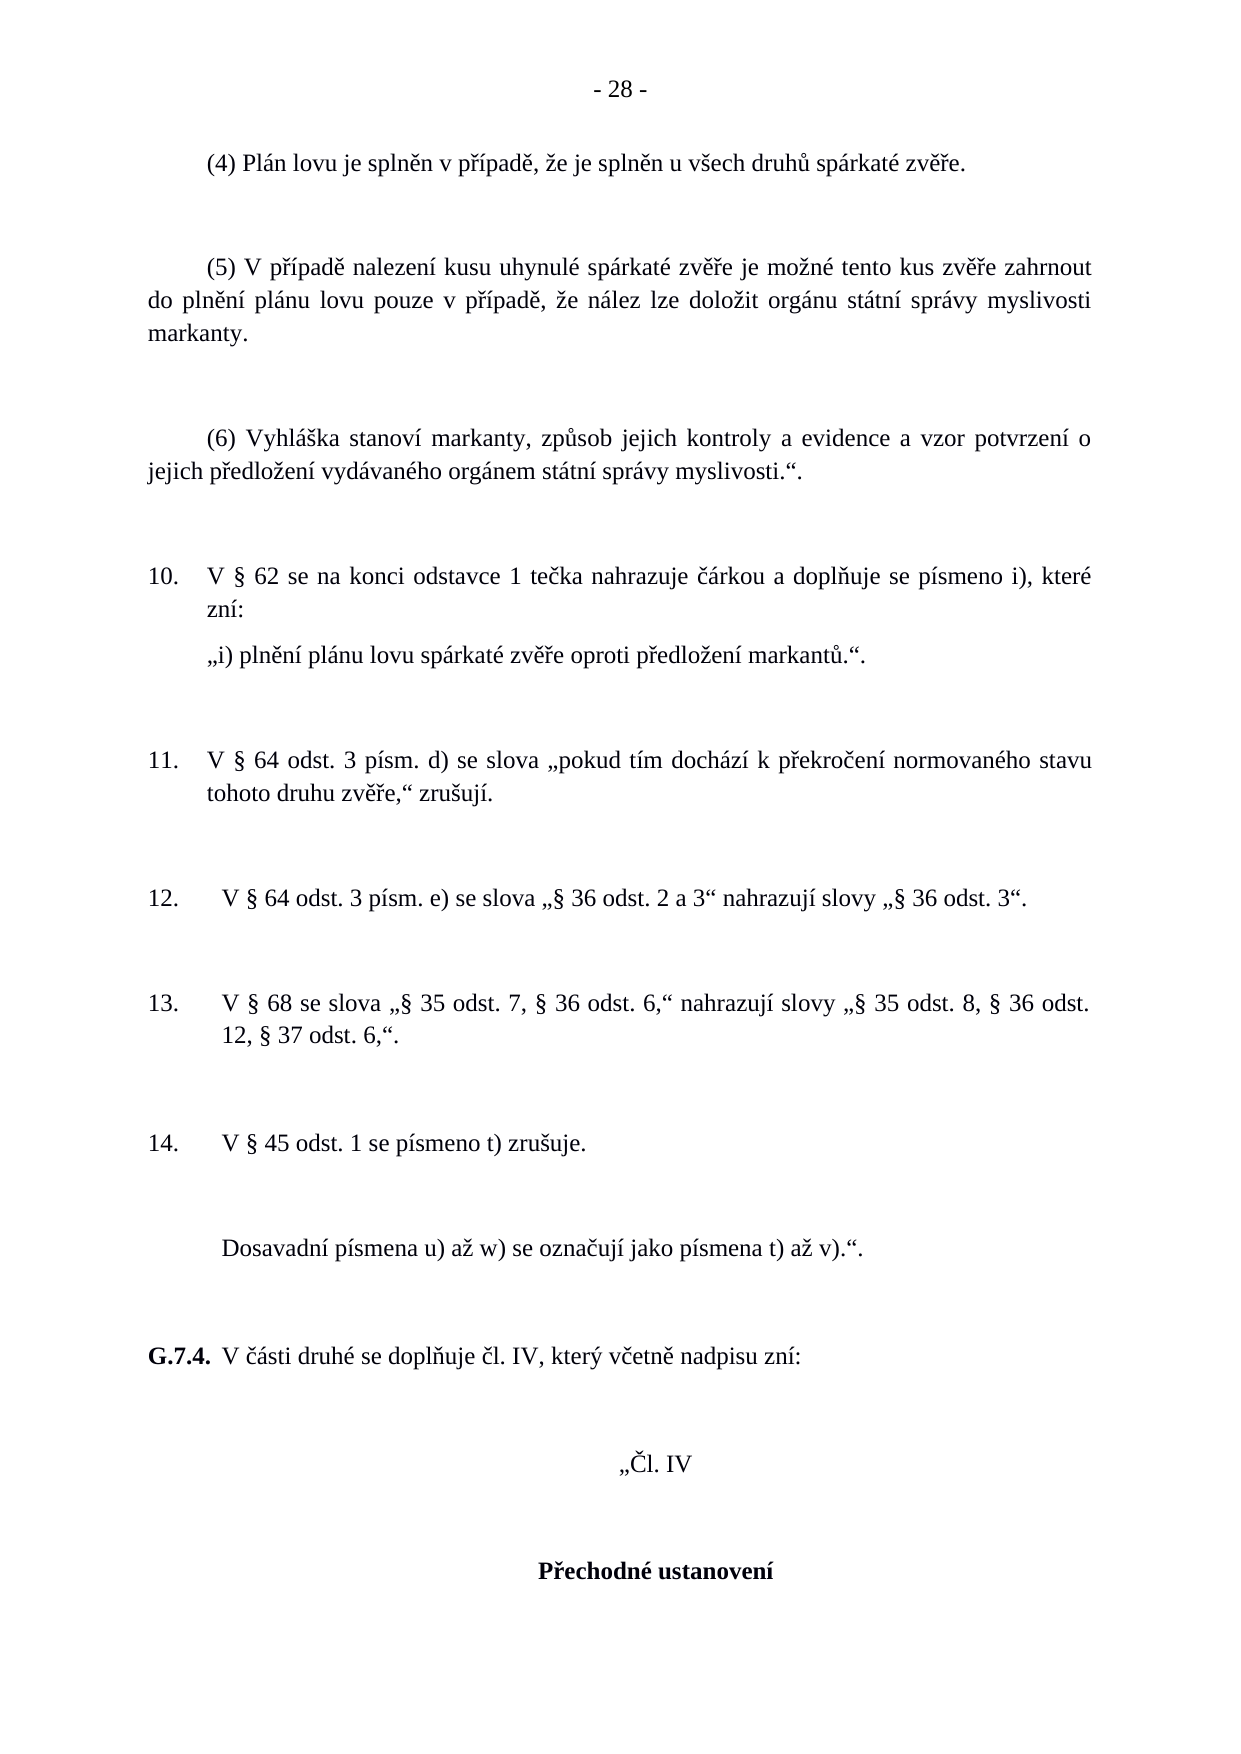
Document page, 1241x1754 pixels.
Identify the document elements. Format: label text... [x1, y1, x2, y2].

text Přechodné ustanovení [218, 1556, 1093, 1585]
text (4) Plán lovu je splněn v případě, že je splněn u všech druhů spárkaté zvěře. [148, 148, 1093, 176]
text 13. V § 68 se slova „§ 35 odst. 7, § 36 odst. 6,“ nahrazují slovy „§ 35 odst. 8, § 36 odst. 12, § 37 odst. 6,“. [148, 988, 1093, 1049]
text G.7.4. V části druhé se doplňuje čl. IV, který včetně nadpisu zní: [148, 1341, 1093, 1370]
text 12. V § 64 odst. 3 písm. e) se slova „§ 36 odst. 2 a 3“ nahrazují slovy „§ 36 odst. 3“. [148, 883, 1093, 911]
text (5) V případě nalezení kusu uhynulé spárkaté zvěře je možné tento kus zvěře zahrnout do plnění plánu lovu pouze v případě, že nález lze doložit orgánu státní správy myslivosti markanty. [148, 252, 1093, 347]
text „Čl. IV [218, 1449, 1093, 1477]
text „i) plnění plánu lovu spárkaté zvěře oproti předložení markantů.“. [207, 640, 1093, 669]
text (6) Vyhláška stanoví markanty, způsob jejich kontroly a evidence a vzor potvrzení o jejich předložení vydávaného orgánem státní správy myslivosti.“. [148, 423, 1093, 485]
text Dosavadní písmena u) až w) se označují jako písmena t) až v).“. [221, 1233, 1093, 1262]
text 11. V § 64 odst. 3 písm. d) se slova „pokud tím dochází k překročení normovaného stavu tohoto druhu zvěře,“ zrušují. [148, 745, 1093, 807]
text 14. V § 45 odst. 1 se písmeno t) zrušuje. [148, 1128, 1093, 1157]
text 10. V § 62 se na konci odstavce 1 tečka nahrazuje čárkou a doplňuje se písmeno i), které zní: [148, 561, 1093, 623]
